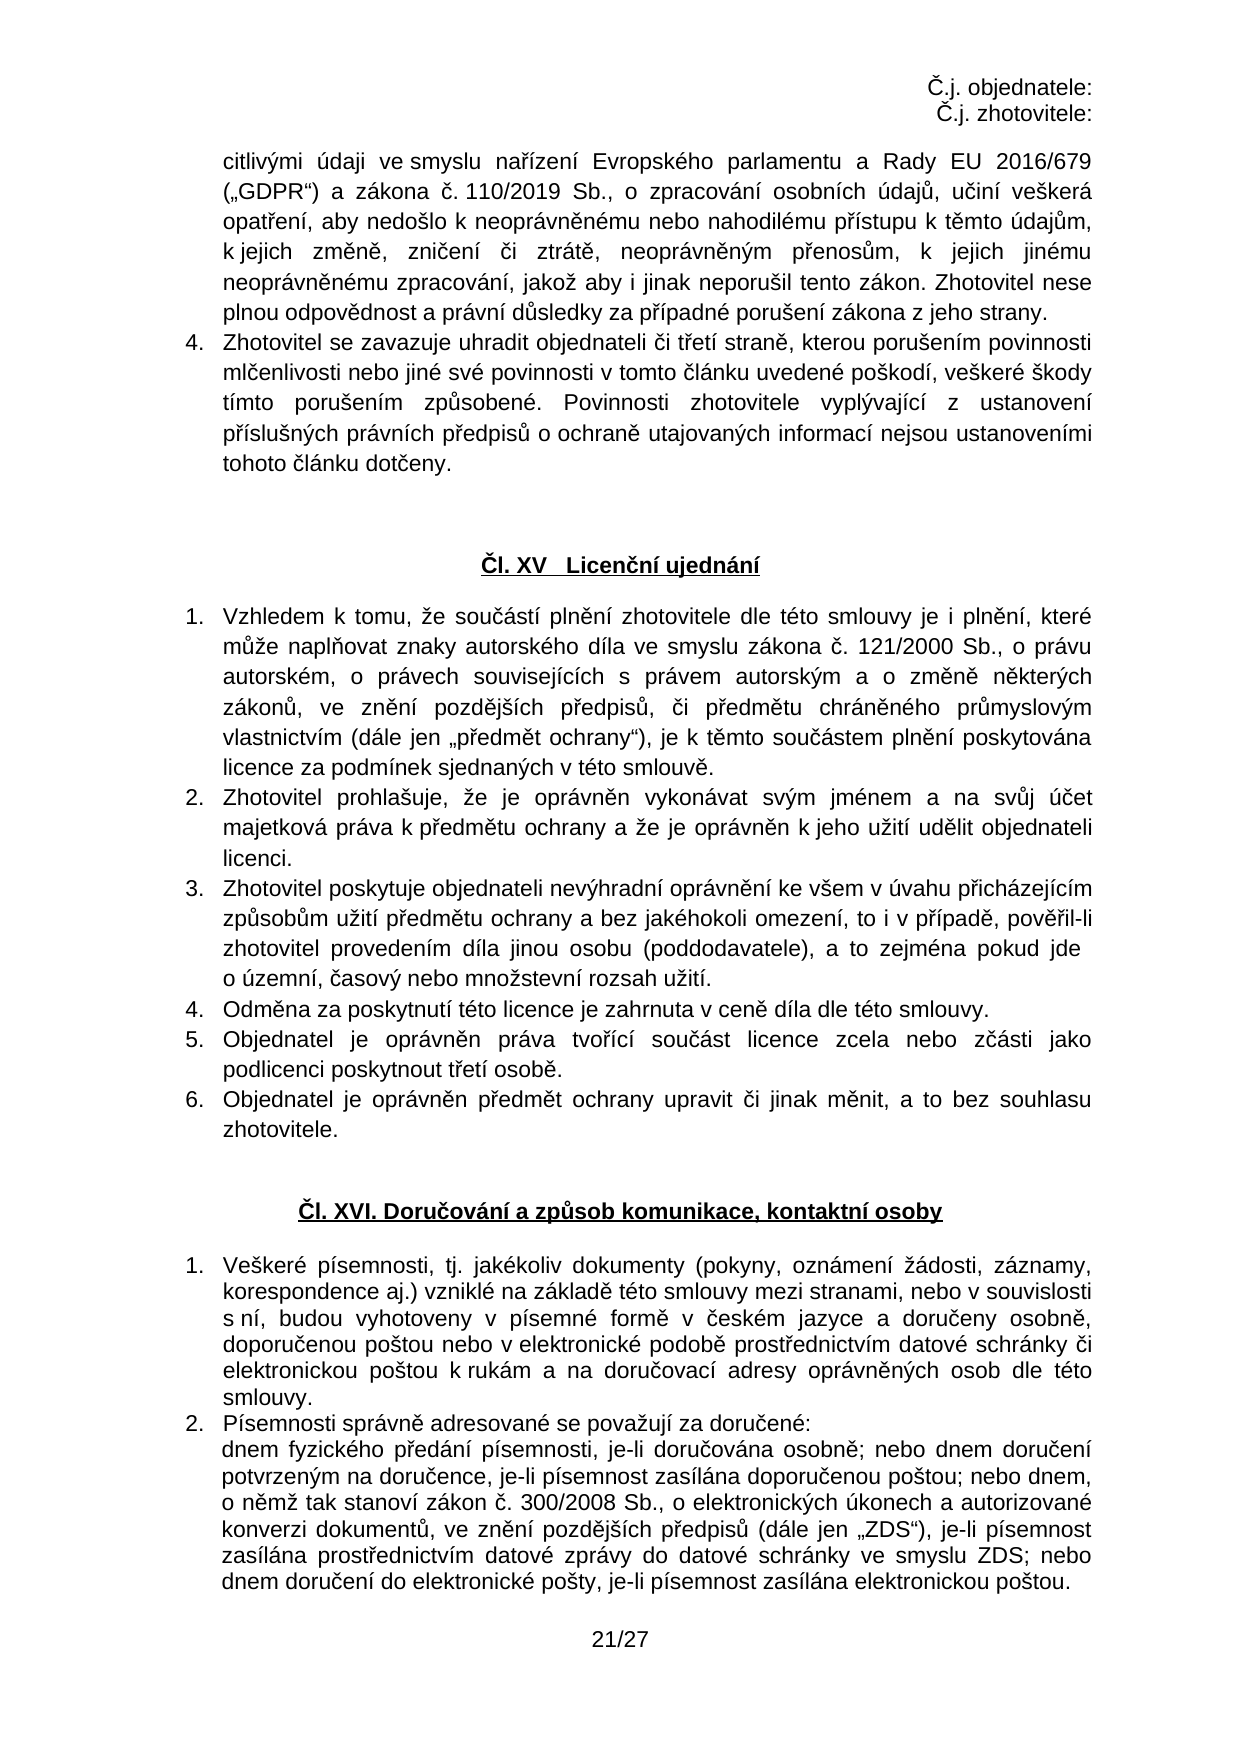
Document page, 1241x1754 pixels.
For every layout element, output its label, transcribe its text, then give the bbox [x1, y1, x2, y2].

list Zhotovitel se zavazuje uhradit objednateli či třetí straně, kterou porušením povinnosti mlčenlivosti nebo jiné své povinnosti v tomto článku uvedené poškodí, veškeré škody tímto porušením způsobené. Povinnosti zhotovitele vyplývající z ustanovení příslušných právních předpisů o ochraně utajovaných informací nejsou ustanoveními tohoto článku dotčeny. [185, 329, 1093, 476]
list Vzhledem k tomu, že součástí plnění zhotovitele dle této smlouvy je i plnění, které může naplňovat znaky autorského díla ve smyslu zákona č. 121/2000 Sb., o právu autorském, o právech souvisejících s právem autorským a o změně některých zákonů, ve znění pozdějších předpisů, či předmětu chráněného průmyslovým vlastnictvím (dále jen „předmět ochrany“), je k těmto součástem plnění poskytována licence za podmínek sjednaných v této smlouvě. [185, 603, 1093, 780]
list Objednatel je oprávněn práva tvořící součást licence zcela nebo zčásti jako podlicenci poskytnout třetí osobě. [185, 1026, 1093, 1082]
list Zhotovitel poskytuje objednateli nevýhradní oprávnění ke všem v úvahu přicházejícím způsobům užití předmětu ochrany a bez jakéhokoli omezení, to i v případě, pověřil-li zhotovitel provedením díla jinou osobu (poddodavatele), a to zejména pokud jde o územní, časový nebo množstevní rozsah užití. [185, 875, 1093, 992]
list Písemnosti správně adresované se považují za doručené: [185, 1410, 1093, 1436]
text Čl. XVI. Doručování a způsob komunikace, kontaktní osoby [148, 1198, 1093, 1224]
text dnem fyzického předání písemnosti, je-li doručována osobně; nebo dnem doručení potvrzeným na doručence, je-li písemnost zasílána doporučenou poštou; nebo dnem, o němž tak stanoví zákon č. 300/2008 Sb., o elektronických úkonech a autorizované konverzi dokumentů, ve znění pozdějších předpisů (dále jen „ZDS“), je-li písemnost zasílána prostřednictvím datové zprávy do datové schránky ve smyslu ZDS; nebo dnem doručení do elektronické pošty, je-li písemnost zasílána elektronickou poštou. [221, 1436, 1093, 1594]
list Odměna za poskytnutí této licence je zahrnuta v ceně díla dle této smlouvy. [185, 996, 1093, 1022]
text Čl. XV Licenční ujednání [148, 552, 1093, 578]
list Zhotovitel prohlašuje, že je oprávněn vykonávat svým jménem a na svůj účet majetková práva k předmětu ochrany a že je oprávněn k jeho užití udělit objednateli licenci. [185, 784, 1093, 871]
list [185, 148, 1093, 325]
list Veškeré písemnosti, tj. jakékoliv dokumenty (pokyny, oznámení žádosti, záznamy, korespondence aj.) vzniklé na základě této smlouvy mezi stranami, nebo v souvislosti s ní, budou vyhotoveny v písemné formě v českém jazyce a doručeny osobně, doporučenou poštou nebo v elektronické podobě prostřednictvím datové schránky či elektronickou poštou k rukám a na doručovací adresy oprávněných osob dle této smlouvy. [185, 1252, 1093, 1410]
list Objednatel je oprávněn předmět ochrany upravit či jinak měnit, a to bez souhlasu zhotovitele. [185, 1086, 1093, 1143]
